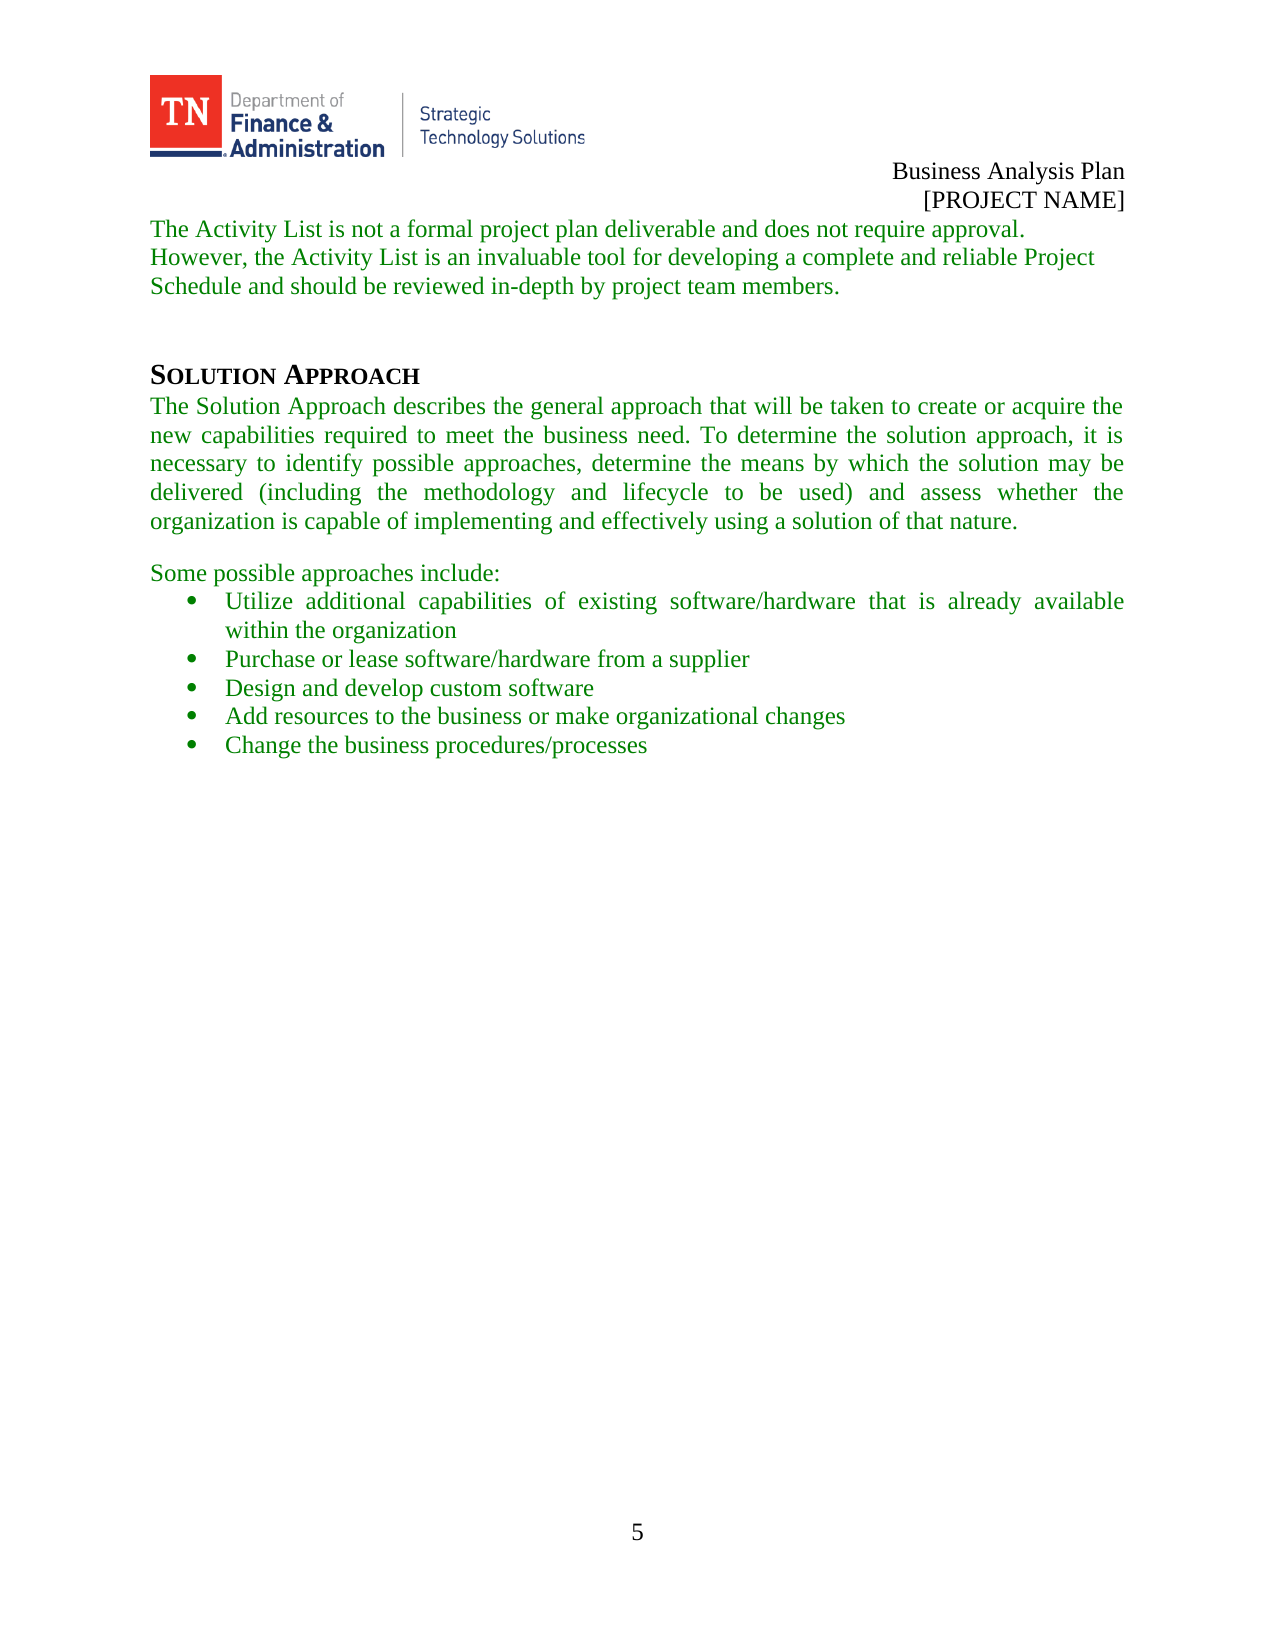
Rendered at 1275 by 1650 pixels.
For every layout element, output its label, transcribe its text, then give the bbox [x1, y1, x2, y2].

text The Activity List is not a formal project plan deliverable and does not require approval. However, the Activity List is an invaluable tool for developing a complete and reliable Project Schedule and should be reviewed in-depth by project team members. [150, 214, 1125, 300]
text Some possible approaches include: [150, 558, 1125, 586]
picture [150, 75, 585, 157]
list Change the business procedures/processes [187, 730, 1125, 759]
list Add resources to the business or make organizational changes [187, 701, 1125, 730]
text The Solution Approach describes the general approach that will be taken to create or acquire the new capabilities required to meet the business need. To determine the solution approach, it is necessary to identify possible approaches, determine the means by which the solution may be delivered (including the methodology and lifecycle to be used) and assess whether the organization is capable of implementing and effectively using a solution of that nature. [150, 391, 1125, 535]
list Utilize additional capabilities of existing software/hardware that is already available within the organization [187, 586, 1125, 644]
list Design and develop custom software [187, 673, 1125, 701]
list Purchase or lease software/hardware from a supplier [187, 644, 1125, 673]
subtitle Solution Approach [150, 357, 1125, 391]
